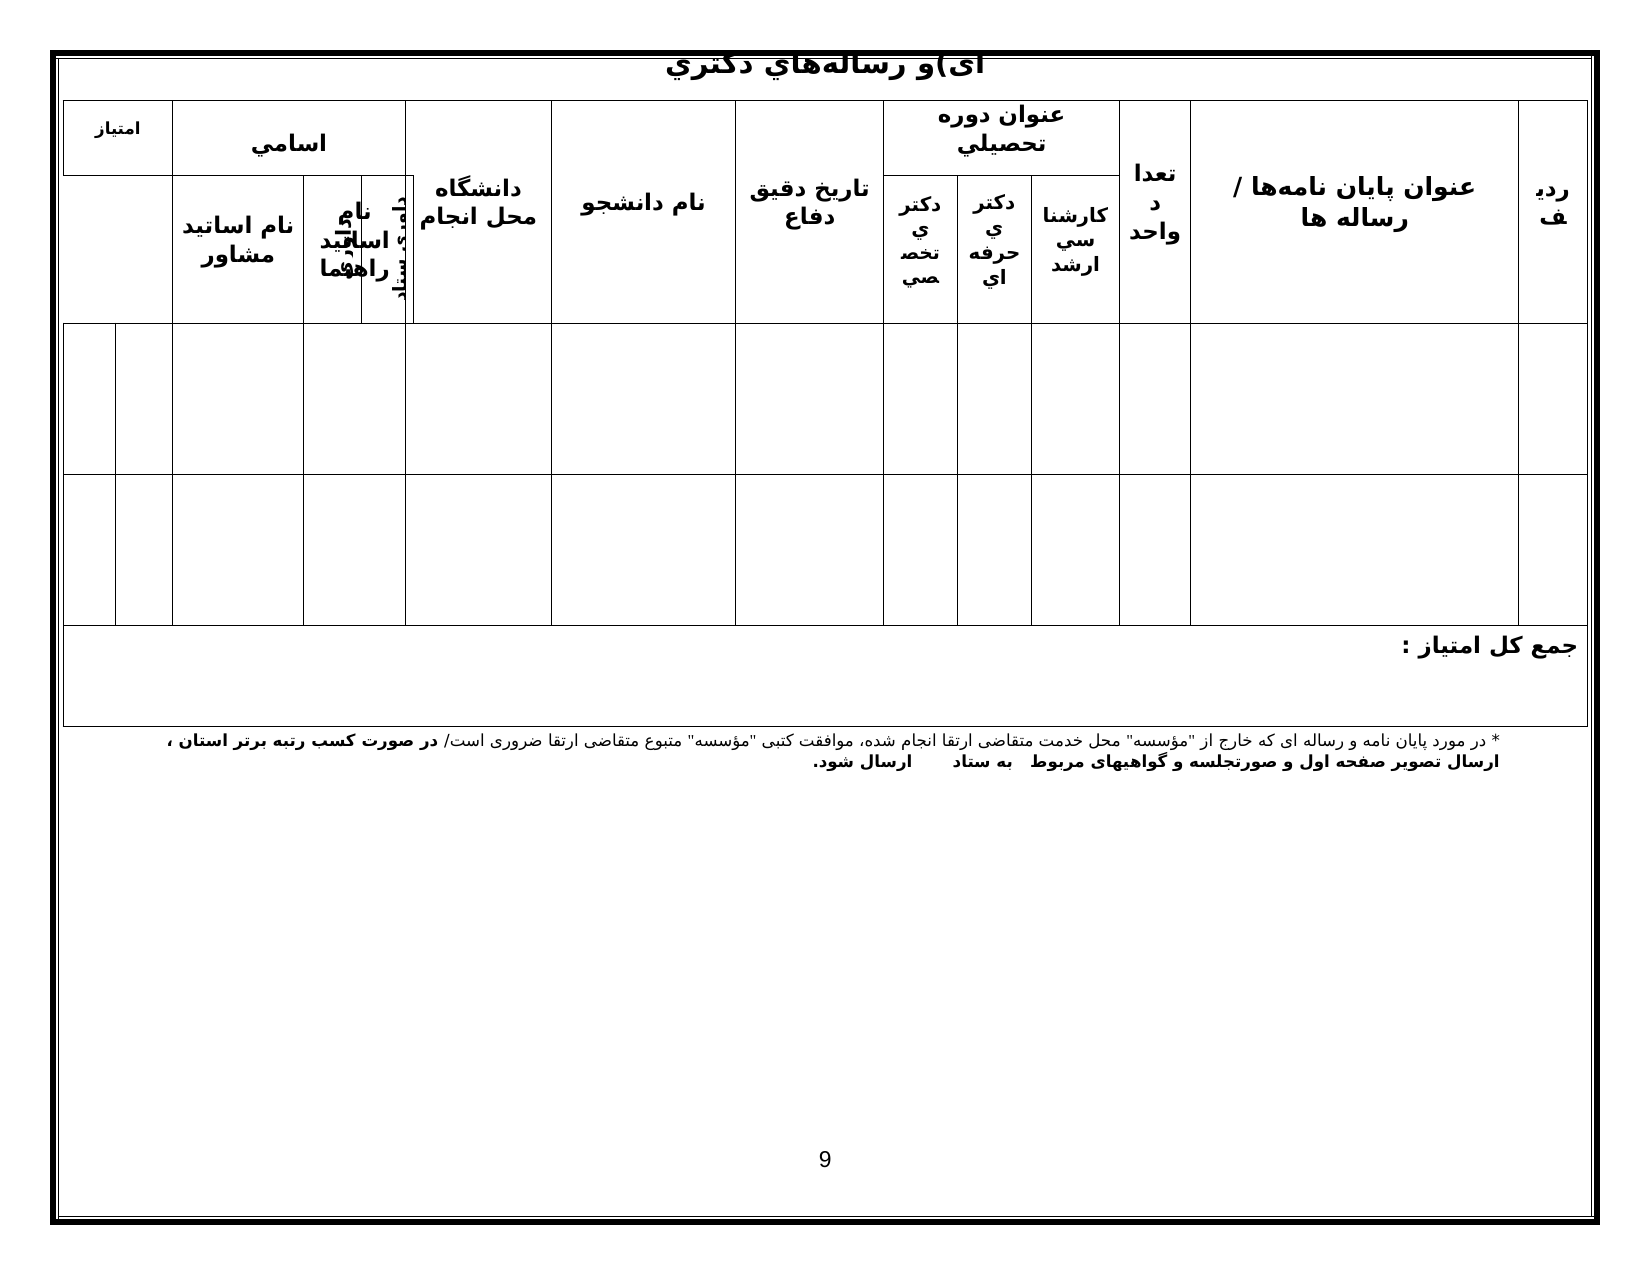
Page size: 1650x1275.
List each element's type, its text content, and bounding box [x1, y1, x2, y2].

table_cell جمع کل امتیاز : [64, 626, 1587, 726]
table_header تاريخ دقيق دفاع [736, 101, 883, 322]
table_cell [406, 324, 551, 473]
table_cell كارشناسي ارشد [1032, 176, 1119, 322]
table_header نام دانشجو [552, 101, 735, 322]
table_cell [64, 324, 115, 473]
table_cell [173, 475, 303, 624]
table_cell [736, 324, 883, 473]
table_cell [1191, 475, 1518, 624]
table_cell [173, 324, 303, 473]
table_cell [884, 324, 957, 473]
table_cell [304, 324, 405, 473]
table_header عنوان پايان نامه‌ها / رساله ها [1191, 101, 1518, 322]
table_cell [64, 475, 115, 624]
table_header رديف [1519, 101, 1587, 322]
table_cell [1120, 324, 1190, 473]
table_header عنوان دوره تحصيلي [884, 101, 1119, 175]
table_cell [884, 475, 957, 624]
table_cell داوری ستاد مرکزی [362, 176, 405, 322]
table_cell [116, 475, 172, 624]
table_cell [304, 475, 405, 624]
table_cell [552, 324, 735, 473]
table_cell [1032, 324, 1119, 473]
table_header امتياز [64, 101, 172, 175]
table_cell [736, 475, 883, 624]
table_header تعداد واحد [1120, 101, 1190, 322]
table_cell دكتري حرفه‌اي [958, 176, 1031, 322]
table_cell [552, 475, 735, 624]
table_cell [406, 475, 551, 624]
table_cell [1191, 324, 1518, 473]
table_cell [116, 324, 172, 473]
table_cell [1519, 475, 1587, 624]
table_cell [958, 475, 1031, 624]
table_header دانشگاه محل انجام [406, 101, 551, 322]
table_header اسامي [173, 101, 405, 175]
table_cell دكتري تخصصي [884, 176, 957, 322]
subtitle * در مورد پایان نامه و رساله ای که خارج از "مؤسسه" محل خدمت متقاضی ارتقا انجام شده، موافقت کتبی "مؤسسه" متبوع متقاضی ارتقا ضروری است/ در صورت کسب رتبه برتر استان ، ارسال تصویر صفحه اول و صورتجلسه و گواهیهای مربوط به ستاد ارسال شود. [150, 731, 1500, 771]
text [150, 59, 1500, 81]
table_cell [958, 324, 1031, 473]
table_cell [1032, 475, 1119, 624]
table_cell [1120, 475, 1190, 624]
table_cell داوری استان [304, 176, 361, 322]
table_cell [1519, 324, 1587, 473]
table_cell نام اساتيد مشاور [173, 176, 303, 322]
